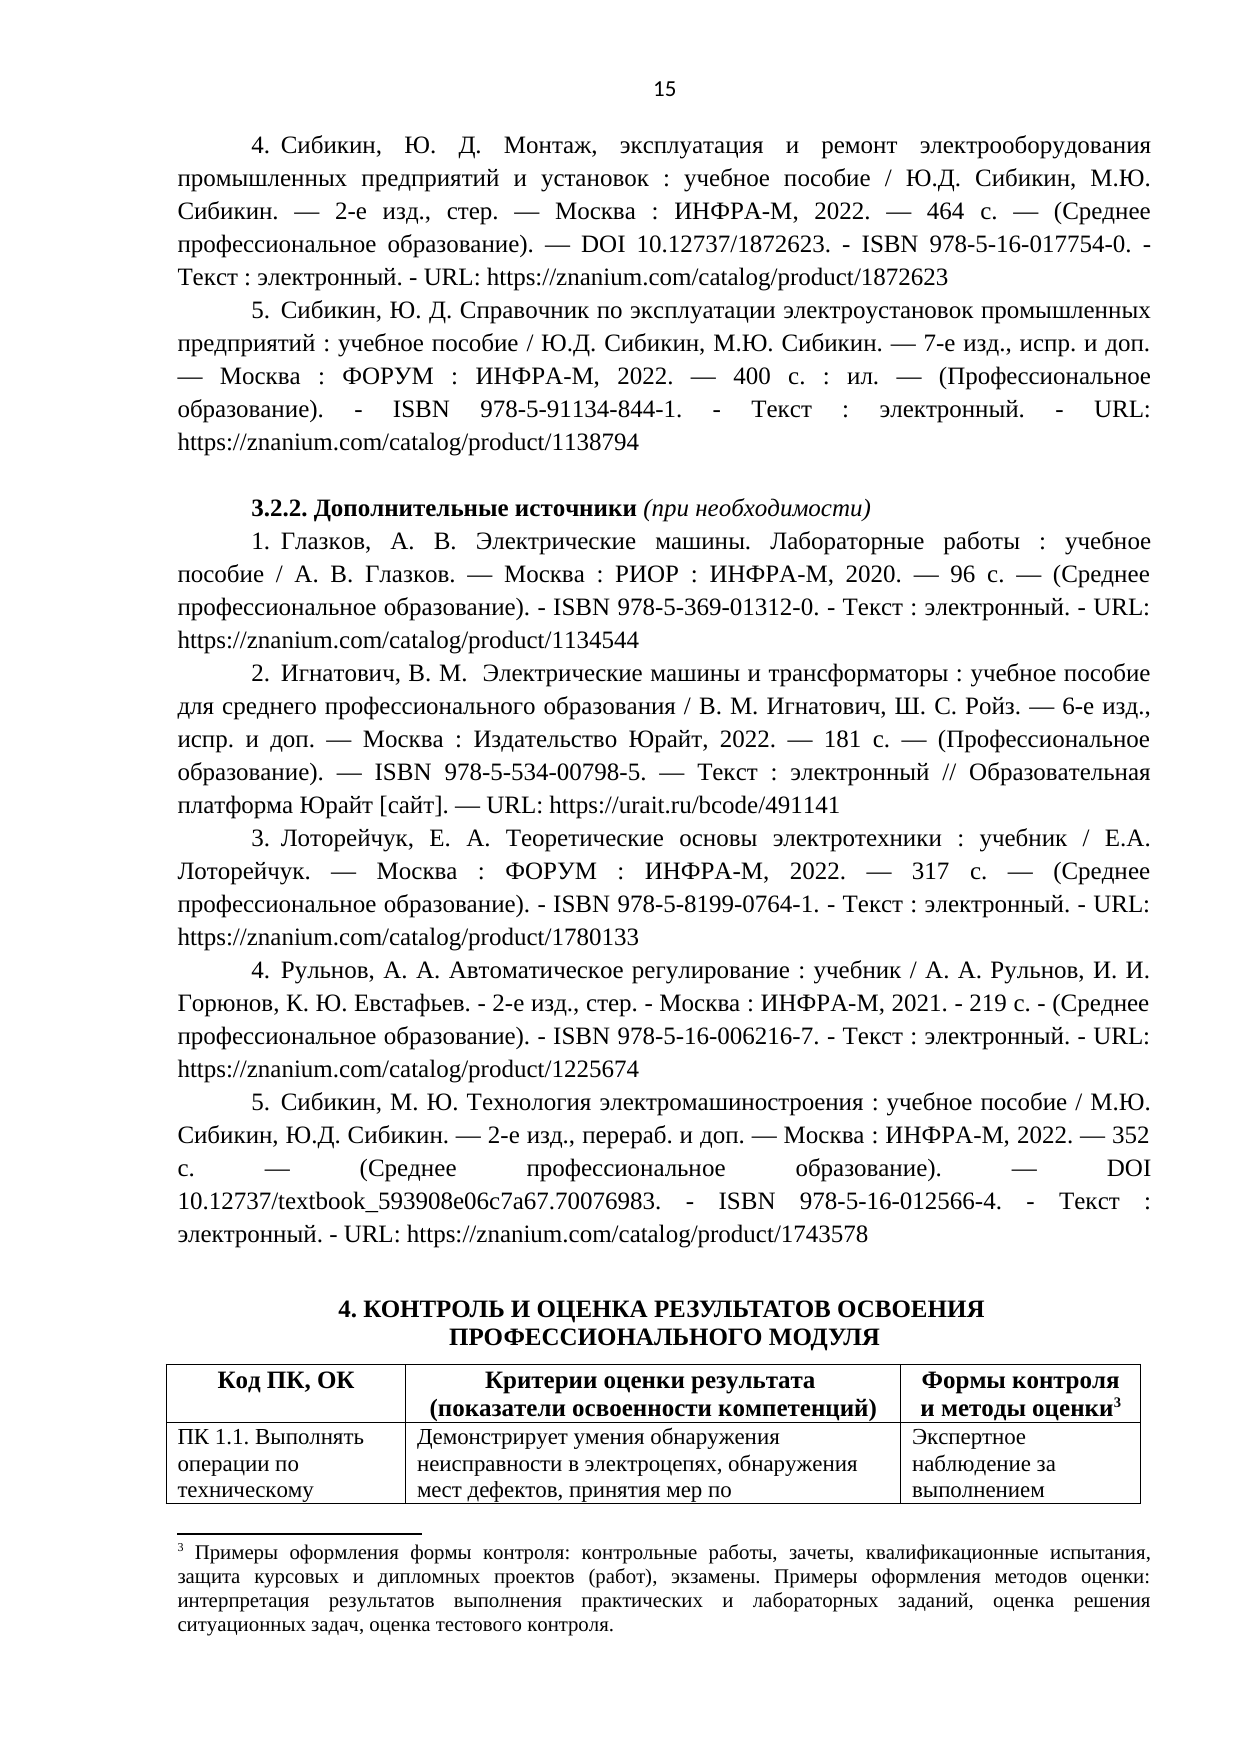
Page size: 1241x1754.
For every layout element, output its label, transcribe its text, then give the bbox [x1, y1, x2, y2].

list Лоторейчук, Е. А. Теоретические основы электротехники : учебник / Е.А. Лоторейчук. — Москва : ФОРУМ : ИНФРА-М, 2022. — 317 с. — (Среднее профессиональное образование). - ISBN 978-5-8199-0764-1. - Текст : электронный. - URL: https://znanium.com/catalog/product/1780133 [177, 823, 1152, 951]
list Глазков, А. В. Электрические машины. Лабораторные работы : учебное пособие / А. В. Глазков. — Москва : РИОР : ИНФРА-М, 2020. — 96 с. — (Среднее профессиональное образование). - ISBN 978-5-369-01312-0. - Текст : электронный. - URL: https://znanium.com/catalog/product/1134544 [177, 526, 1152, 654]
list Рульнов, А. А. Автоматическое регулирование : учебник / А. А. Рульнов, И. И. Горюнов, К. Ю. Евстафьев. - 2-е изд., стер. - Москва : ИНФРА-М, 2021. - 219 с. - (Среднее профессиональное образование). - ISBN 978-5-16-006216-7. - Текст : электронный. - URL: https://znanium.com/catalog/product/1225674 [177, 955, 1152, 1083]
text 3.2.2. Дополнительные источники (при необходимости) [177, 493, 1152, 522]
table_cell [167, 1423, 405, 1502]
table_header Формы контроля и методы оценки [901, 1365, 1140, 1422]
list Сибикин, Ю. Д. Монтаж, эксплуатация и ремонт электрооборудования промышленных предприятий и установок : учебное пособие / Ю.Д. Сибикин, М.Ю. Сибикин. — 2-е изд., стер. — Москва : ИНФРА-М, 2022. — 464 с. — (Среднее профессиональное образование). — DOI 10.12737/1872623. - ISBN 978-5-16-017754-0. - Текст : электронный. - URL: https://znanium.com/catalog/product/1872623 [177, 130, 1152, 291]
list Игнатович, В. М. Электрические машины и трансформаторы : учебное пособие для среднего профессионального образования / В. М. Игнатович, Ш. С. Ройз. — 6-е изд., испр. и доп. — Москва : Издательство Юрайт, 2022. — 181 с. — (Профессиональное образование). — ISBN 978-5-534-00798-5. — Текст : электронный // Образовательная платформа Юрайт [сайт]. — URL: https://urait.ru/bcode/491141 [177, 658, 1152, 819]
text 4. Контроль и оценка результатов освоения профессионального модуля [177, 1294, 1152, 1351]
table_header Код ПК, ОК [167, 1365, 405, 1422]
list Сибикин, Ю. Д. Справочник по эксплуатации электроустановок промышленных предприятий : учебное пособие / Ю.Д. Сибикин, М.Ю. Сибикин. — 7-е изд., испр. и доп. — Москва : ФОРУМ : ИНФРА-М, 2022. — 400 с. : ил. — (Профессиональное образование). - ISBN 978-5-91134-844-1. - Текст : электронный. - URL: https://znanium.com/catalog/product/1138794 [177, 295, 1152, 456]
list Сибикин, М. Ю. Технология электромашиностроения : учебное пособие / М.Ю. Сибикин, Ю.Д. Сибикин. — 2-е изд., перераб. и доп. — Москва : ИНФРА-М, 2022. — 352 с. — (Cреднее профессиональное образование). — DOI 10.12737/textbook_593908e06c7a67.70076983. - ISBN 978-5-16-012566-4. - Текст : электронный. - URL: https://znanium.com/catalog/product/1743578 [177, 1087, 1152, 1248]
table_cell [406, 1423, 900, 1502]
table_header Критерии оценки результата (показатели освоенности компетенций) [406, 1365, 900, 1422]
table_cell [901, 1423, 1140, 1502]
